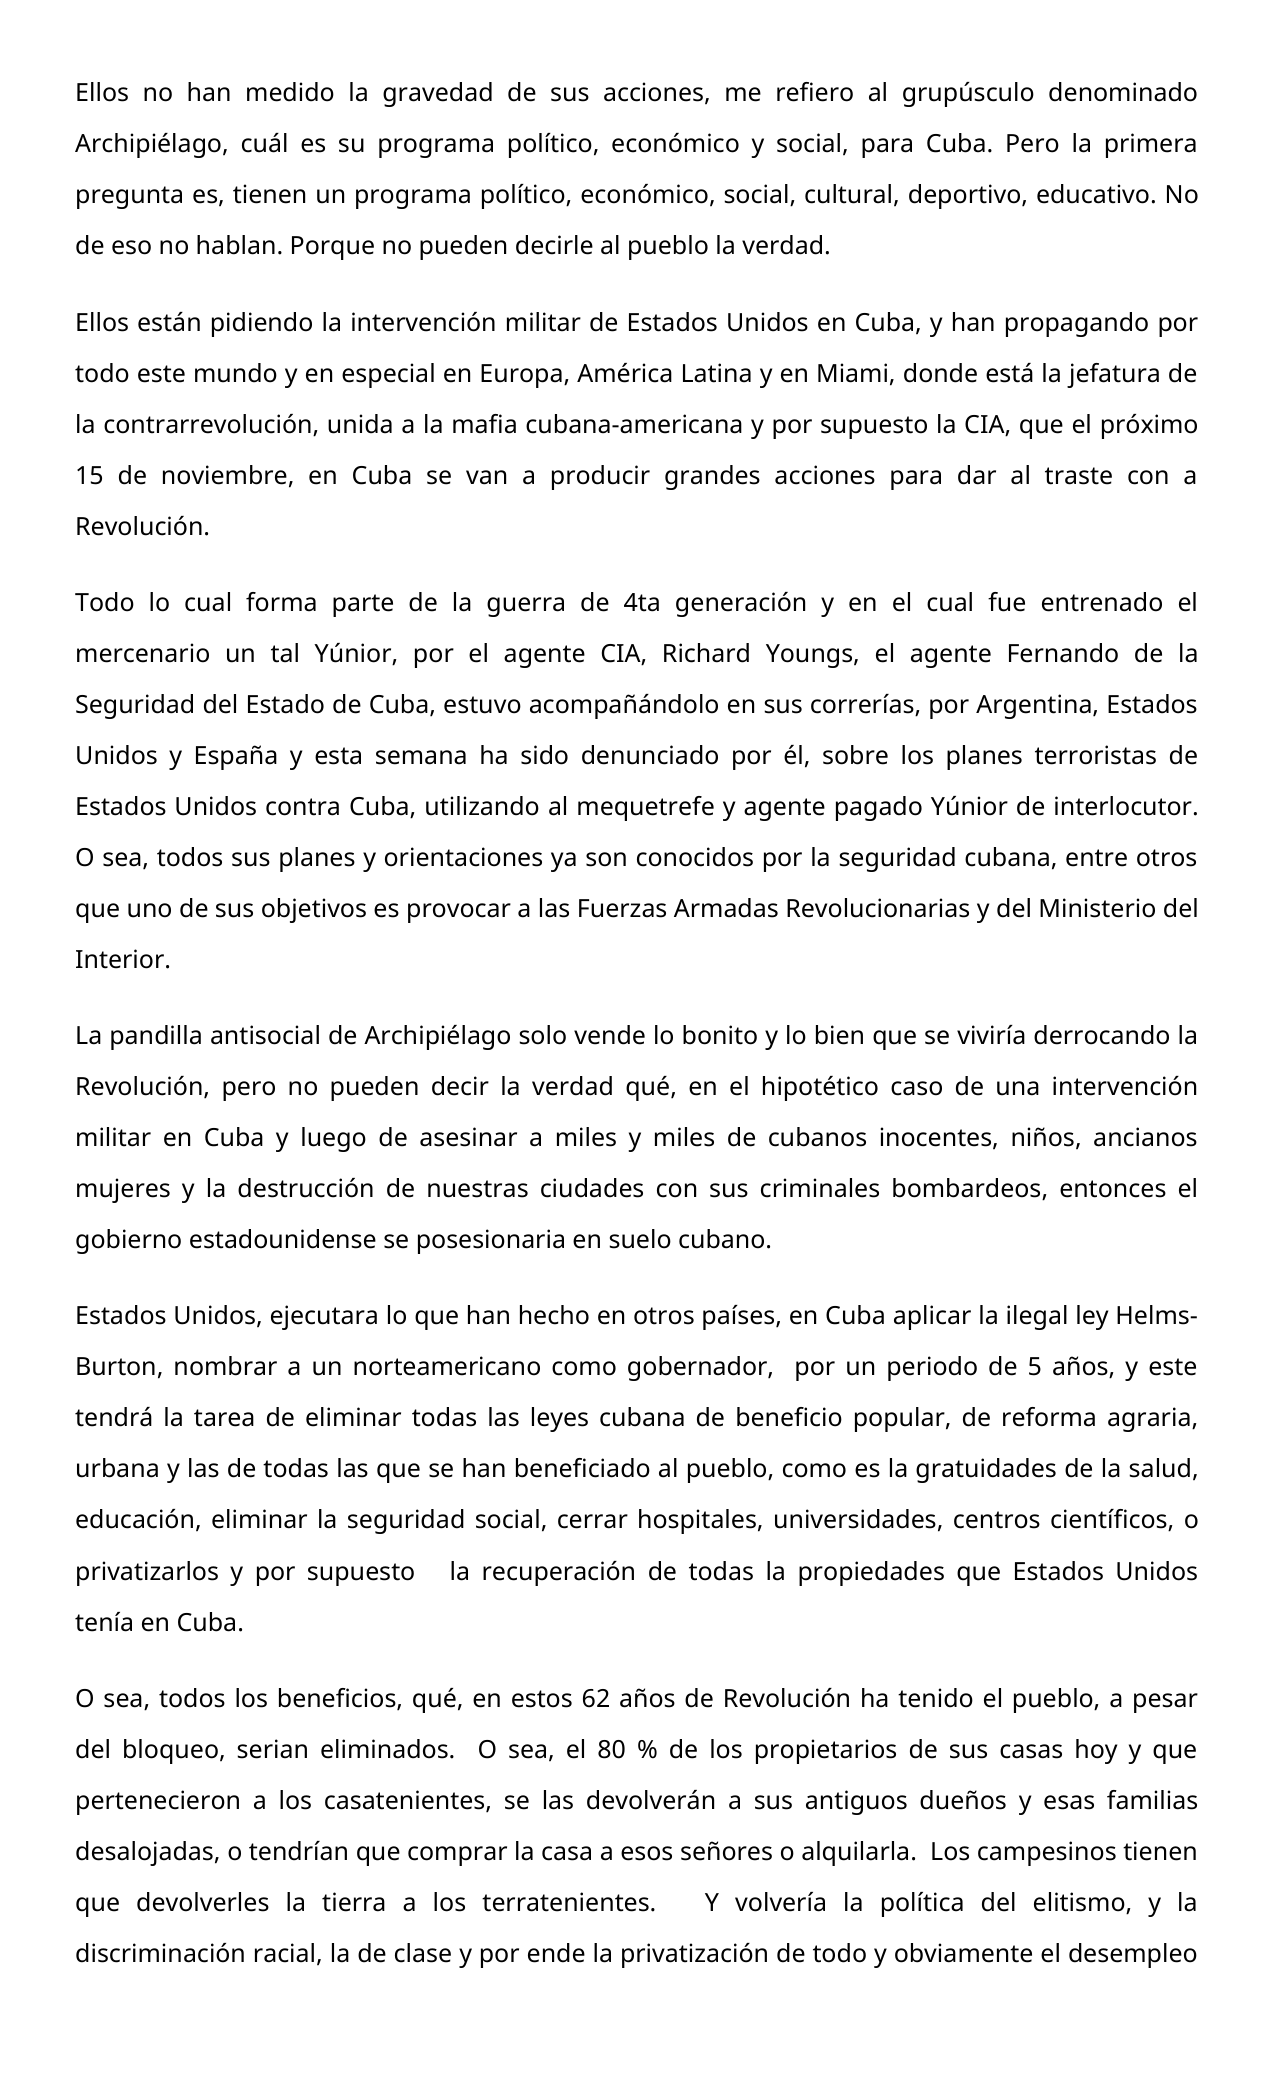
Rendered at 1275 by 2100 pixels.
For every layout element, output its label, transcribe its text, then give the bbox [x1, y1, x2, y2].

text La pandilla antisocial de Archipiélago solo vende lo bonito y lo bien que se viviría derrocando la Revolución, pero no pueden decir la verdad qué, en el hipotético caso de una intervención militar en Cuba y luego de asesinar a miles y miles de cubanos inocentes, niños, ancianos mujeres y la destrucción de nuestras ciudades con sus criminales bombardeos, entonces el gobierno estadounidense se posesionaria en suelo cubano. [75, 1018, 1200, 1256]
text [75, 1680, 1200, 1969]
text Todo lo cual forma parte de la guerra de 4ta generación y en el cual fue entrenado el mercenario un tal Yúnior, por el agente CIA, Richard Youngs, el agente Fernando de la Seguridad del Estado de Cuba, estuvo acompañándolo en sus correrías, por Argentina, Estados Unidos y España y esta semana ha sido denunciado por él, sobre los planes terroristas de Estados Unidos contra Cuba, utilizando al mequetrefe y agente pagado Yúnior de interlocutor. O sea, todos sus planes y orientaciones ya son conocidos por la seguridad cubana, entre otros que uno de sus objetivos es provocar a las Fuerzas Armadas Revolucionarias y del Ministerio del Interior. [75, 584, 1200, 976]
text Ellos están pidiendo la intervención militar de Estados Unidos en Cuba, y han propagando por todo este mundo y en especial en Europa, América Latina y en Miami, donde está la jefatura de la contrarrevolución, unida a la mafia cubana-americana y por supuesto la CIA, que el próximo 15 de noviembre, en Cuba se van a producir grandes acciones para dar al traste con a Revolución. [75, 304, 1200, 542]
text Ellos no han medido la gravedad de sus acciones, me refiero al grupúsculo denominado Archipiélago, cuál es su programa político, económico y social, para Cuba. Pero la primera pregunta es, tienen un programa político, económico, social, cultural, deportivo, educativo. No de eso no hablan. Porque no pueden decirle al pueblo la verdad. [75, 75, 1200, 262]
text Estados Unidos, ejecutara lo que han hecho en otros países, en Cuba aplicar la ilegal ley Helms-Burton, nombrar a un norteamericano como gobernador, por un periodo de 5 años, y este tendrá la tarea de eliminar todas las leyes cubana de beneficio popular, de reforma agraria, urbana y las de todas las que se han beneficiado al pueblo, como es la gratuidades de la salud, educación, eliminar la seguridad social, cerrar hospitales, universidades, centros científicos, o privatizarlos y por supuesto la recuperación de todas la propiedades que Estados Unidos tenía en Cuba. [75, 1298, 1200, 1638]
